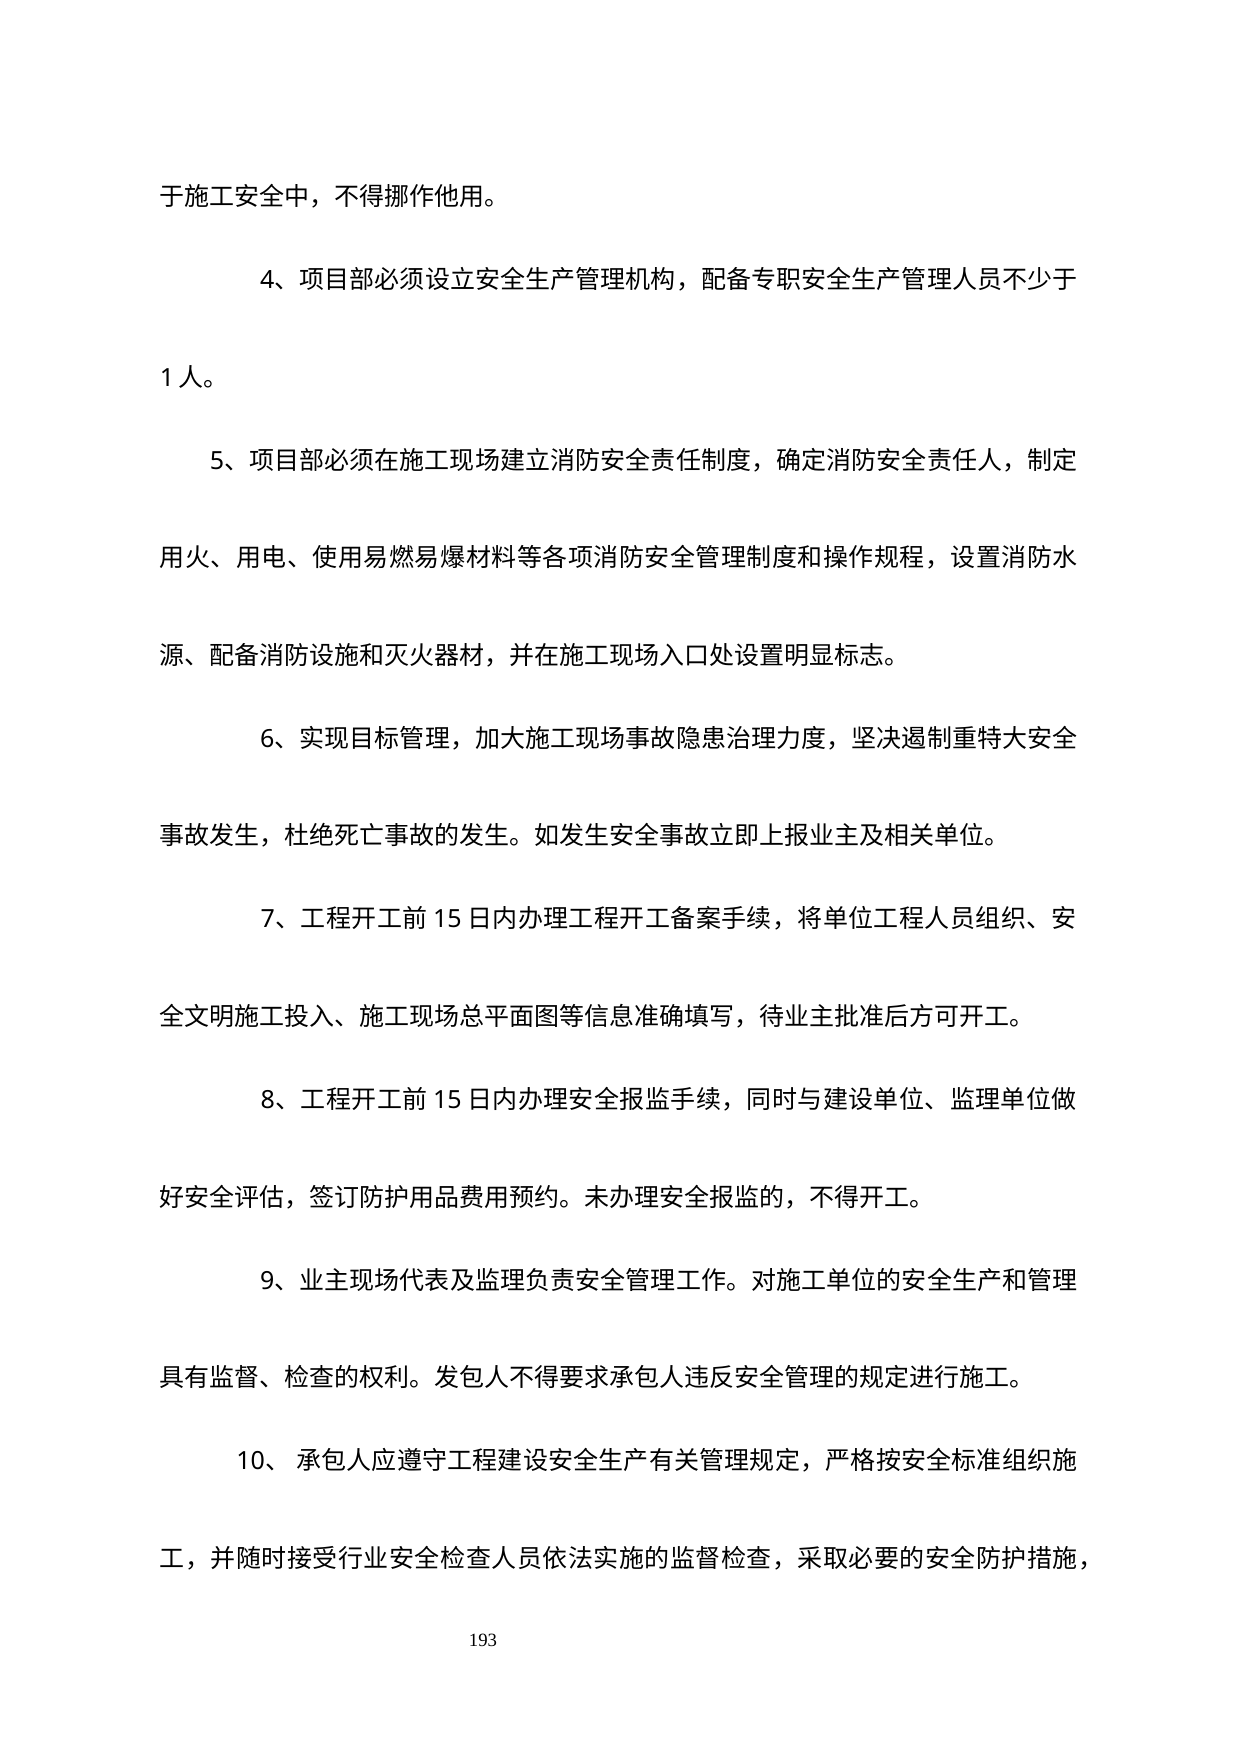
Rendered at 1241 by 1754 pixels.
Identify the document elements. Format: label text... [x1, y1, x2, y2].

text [159, 1426, 1078, 1589]
text 4、项目部必须设立安全生产管理机构，配备专职安全生产管理人员不少于1人。 [159, 245, 1078, 408]
text 6、实现目标管理，加大施工现场事故隐患治理力度，坚决遏制重特大安全事故发生，杜绝死亡事故的发生。如发生安全事故立即上报业主及相关单位。 [159, 704, 1078, 866]
text 9、业主现场代表及监理负责安全管理工作。对施工单位的安全生产和管理具有监督、检查的权利。发包人不得要求承包人违反安全管理的规定进行施工。 [159, 1246, 1078, 1408]
text 7、工程开工前15日内办理工程开工备案手续，将单位工程人员组织、安全文明施工投入、施工现场总平面图等信息准确填写，待业主批准后方可开工。 [159, 884, 1078, 1047]
text 5、项目部必须在施工现场建立消防安全责任制度，确定消防安全责任人，制定用火、用电、使用易燃易爆材料等各项消防安全管理制度和操作规程，设置消防水源、配备消防设施和灭火器材，并在施工现场入口处设置明显标志。 [159, 426, 1078, 686]
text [159, 162, 1078, 227]
text 8、工程开工前15日内办理安全报监手续，同时与建设单位、监理单位做好安全评估，签订防护用品费用预约。未办理安全报监的，不得开工。 [159, 1065, 1078, 1228]
